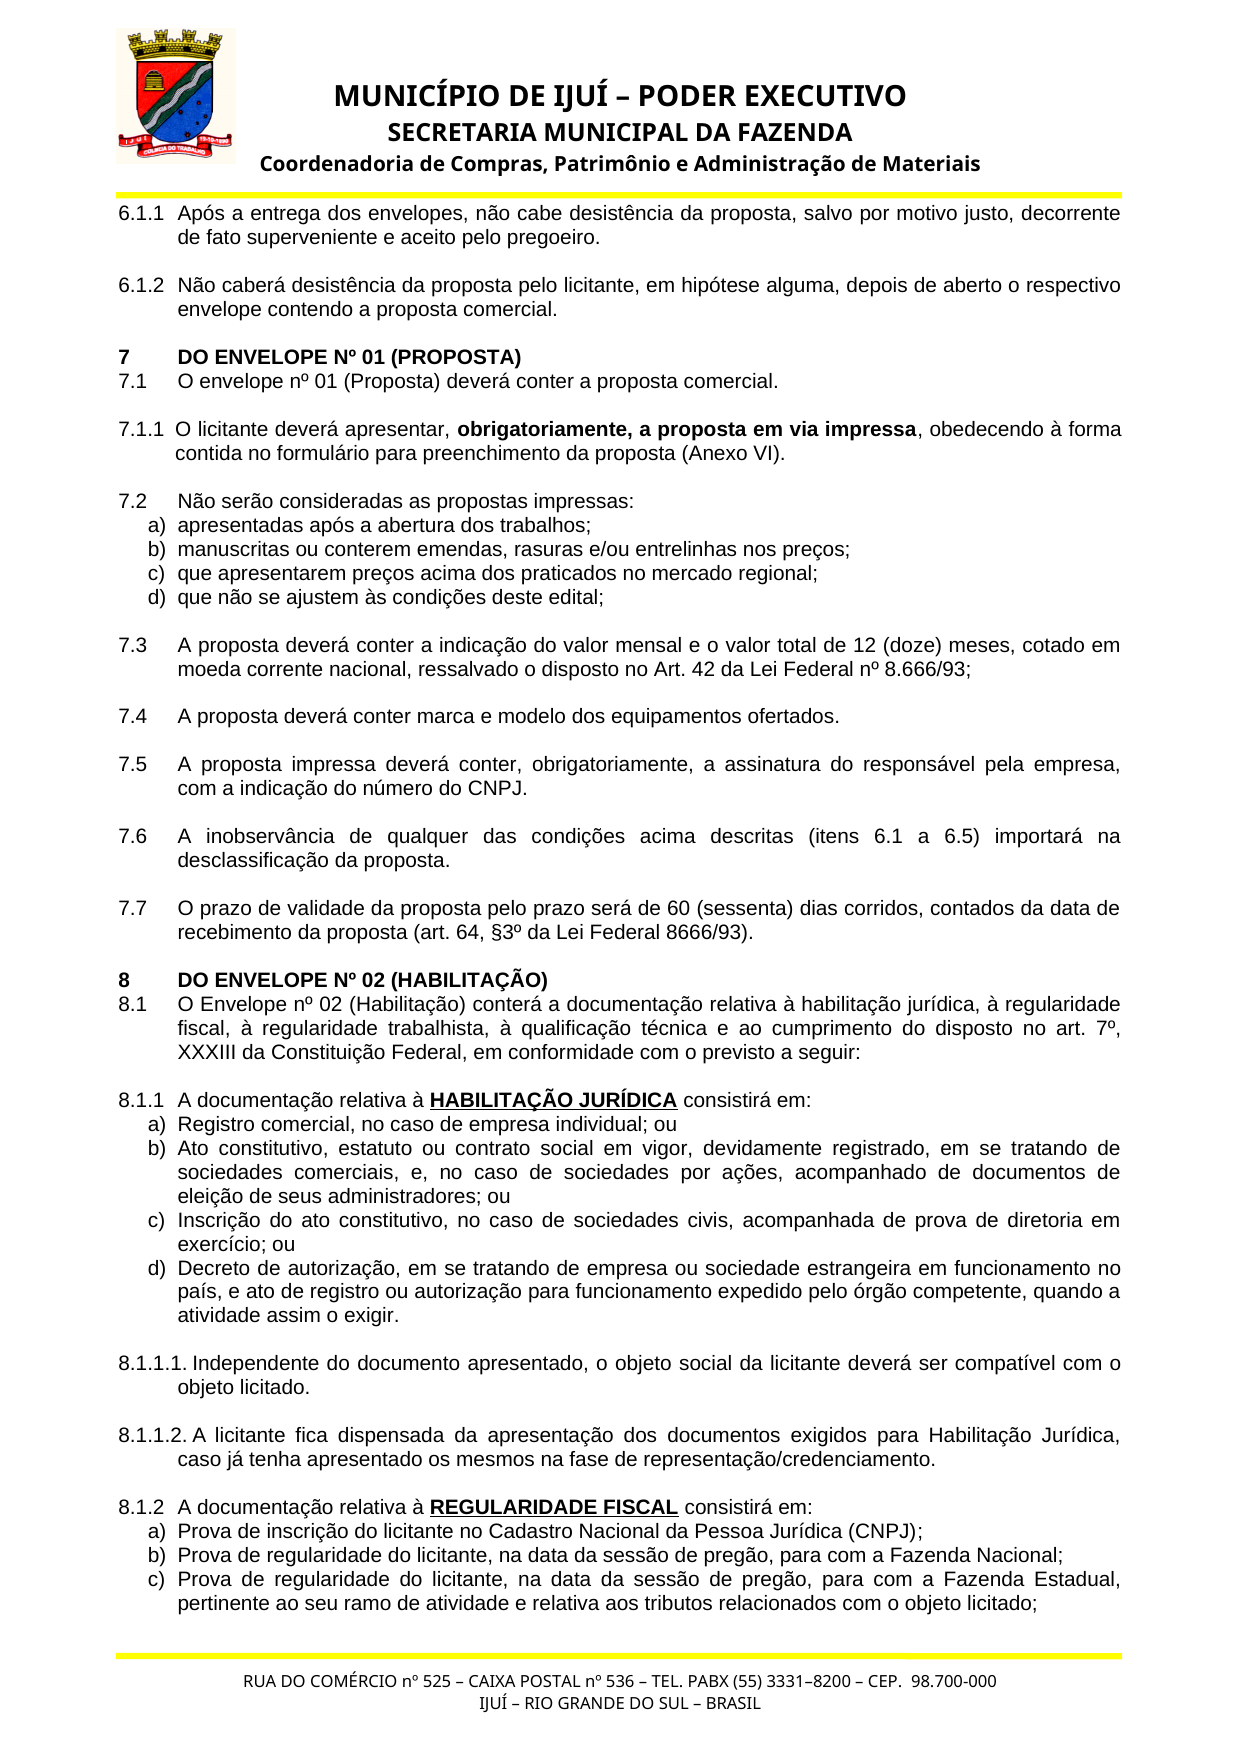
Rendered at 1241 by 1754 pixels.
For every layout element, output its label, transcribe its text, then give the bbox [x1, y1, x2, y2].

list A proposta deverá conter marca e modelo dos equipamentos ofertados. [118, 704, 1122, 728]
list Após a entrega dos envelopes, não cabe desistência da proposta, salvo por motivo justo, decorrente de fato superveniente e aceito pelo pregoeiro. [118, 201, 1122, 249]
list Ato constitutivo, estatuto ou contrato social em vigor, devidamente registrado, em se tratando de sociedades comerciais, e, no caso de sociedades por ações, acompanhado de documentos de eleição de seus administradores; ou [148, 1136, 1122, 1207]
list O prazo de validade da proposta pelo prazo será de 60 (sessenta) dias corridos, contados da data de recebimento da proposta (art. 64, §3º da Lei Federal 8666/93). [118, 896, 1122, 944]
list Prova de regularidade do licitante, na data da sessão de pregão, para com a Fazenda Nacional; [148, 1543, 1122, 1567]
list apresentadas após a abertura dos trabalhos; [148, 513, 1122, 537]
list Decreto de autorização, em se tratando de empresa ou sociedade estrangeira em funcionamento no país, e ato de registro ou autorização para funcionamento expedido pelo órgão competente, quando a atividade assim o exigir. [148, 1255, 1122, 1327]
picture [116, 28, 237, 164]
list A documentação relativa à REGULARIDADE FISCAL consistirá em: [118, 1495, 1122, 1519]
list O envelope nº 01 (Proposta) deverá conter a proposta comercial. [118, 369, 1122, 393]
list DO ENVELOPE Nº 02 (HABILITAÇÃO) [118, 968, 1122, 992]
list que apresentarem preços acima dos praticados no mercado regional; [148, 561, 1122, 584]
list O Envelope nº 02 (Habilitação) conterá a documentação relativa à habilitação jurídica, à regularidade fiscal, à regularidade trabalhista, à qualificação técnica e ao cumprimento do disposto no art. 7º, XXXIII da Constituição Federal, em conformidade com o previsto a seguir: [118, 992, 1122, 1064]
list Prova de inscrição do licitante no Cadastro Nacional da Pessoa Jurídica (CNPJ); [148, 1519, 1122, 1543]
list A inobservância de qualquer das condições acima descritas (itens 6.1 a 6.5) importará na desclassificação da proposta. [118, 824, 1122, 872]
list A licitante fica dispensada da apresentação dos documentos exigidos para Habilitação Jurídica, caso já tenha apresentado os mesmos na fase de representação/credenciamento. [118, 1423, 1122, 1471]
list que não se ajustem às condições deste edital; [148, 584, 1122, 608]
list Registro comercial, no caso de empresa individual; ou [148, 1112, 1122, 1136]
list Não serão consideradas as propostas impressas: [118, 489, 1122, 513]
list DO ENVELOPE Nº 01 (PROPOSTA) [118, 345, 1122, 369]
list A proposta deverá conter a indicação do valor mensal e o valor total de 12 (doze) meses, cotado em moeda corrente nacional, ressalvado o disposto no Art. 42 da Lei Federal nº 8.666/93; [118, 632, 1122, 680]
list O licitante deverá apresentar, obrigatoriamente, a proposta em via impressa, obedecendo à forma contida no formulário para preenchimento da proposta (Anexo VI). [118, 417, 1122, 465]
list manuscritas ou conterem emendas, rasuras e/ou entrelinhas nos preços; [148, 537, 1122, 561]
list Prova de regularidade do licitante, na data da sessão de pregão, para com a Fazenda Estadual, pertinente ao seu ramo de atividade e relativa aos tributos relacionados com o objeto licitado; [148, 1567, 1122, 1615]
list Independente do documento apresentado, o objeto social da licitante deverá ser compatível com o objeto licitado. [118, 1351, 1122, 1399]
list A proposta impressa deverá conter, obrigatoriamente, a assinatura do responsável pela empresa, com a indicação do número do CNPJ. [118, 752, 1122, 800]
list Não caberá desistência da proposta pelo licitante, em hipótese alguma, depois de aberto o respectivo envelope contendo a proposta comercial. [118, 273, 1122, 321]
list Inscrição do ato constitutivo, no caso de sociedades civis, acompanhada de prova de diretoria em exercício; ou [148, 1207, 1122, 1255]
list A documentação relativa à HABILITAÇÃO JURÍDICA consistirá em: [118, 1088, 1122, 1112]
